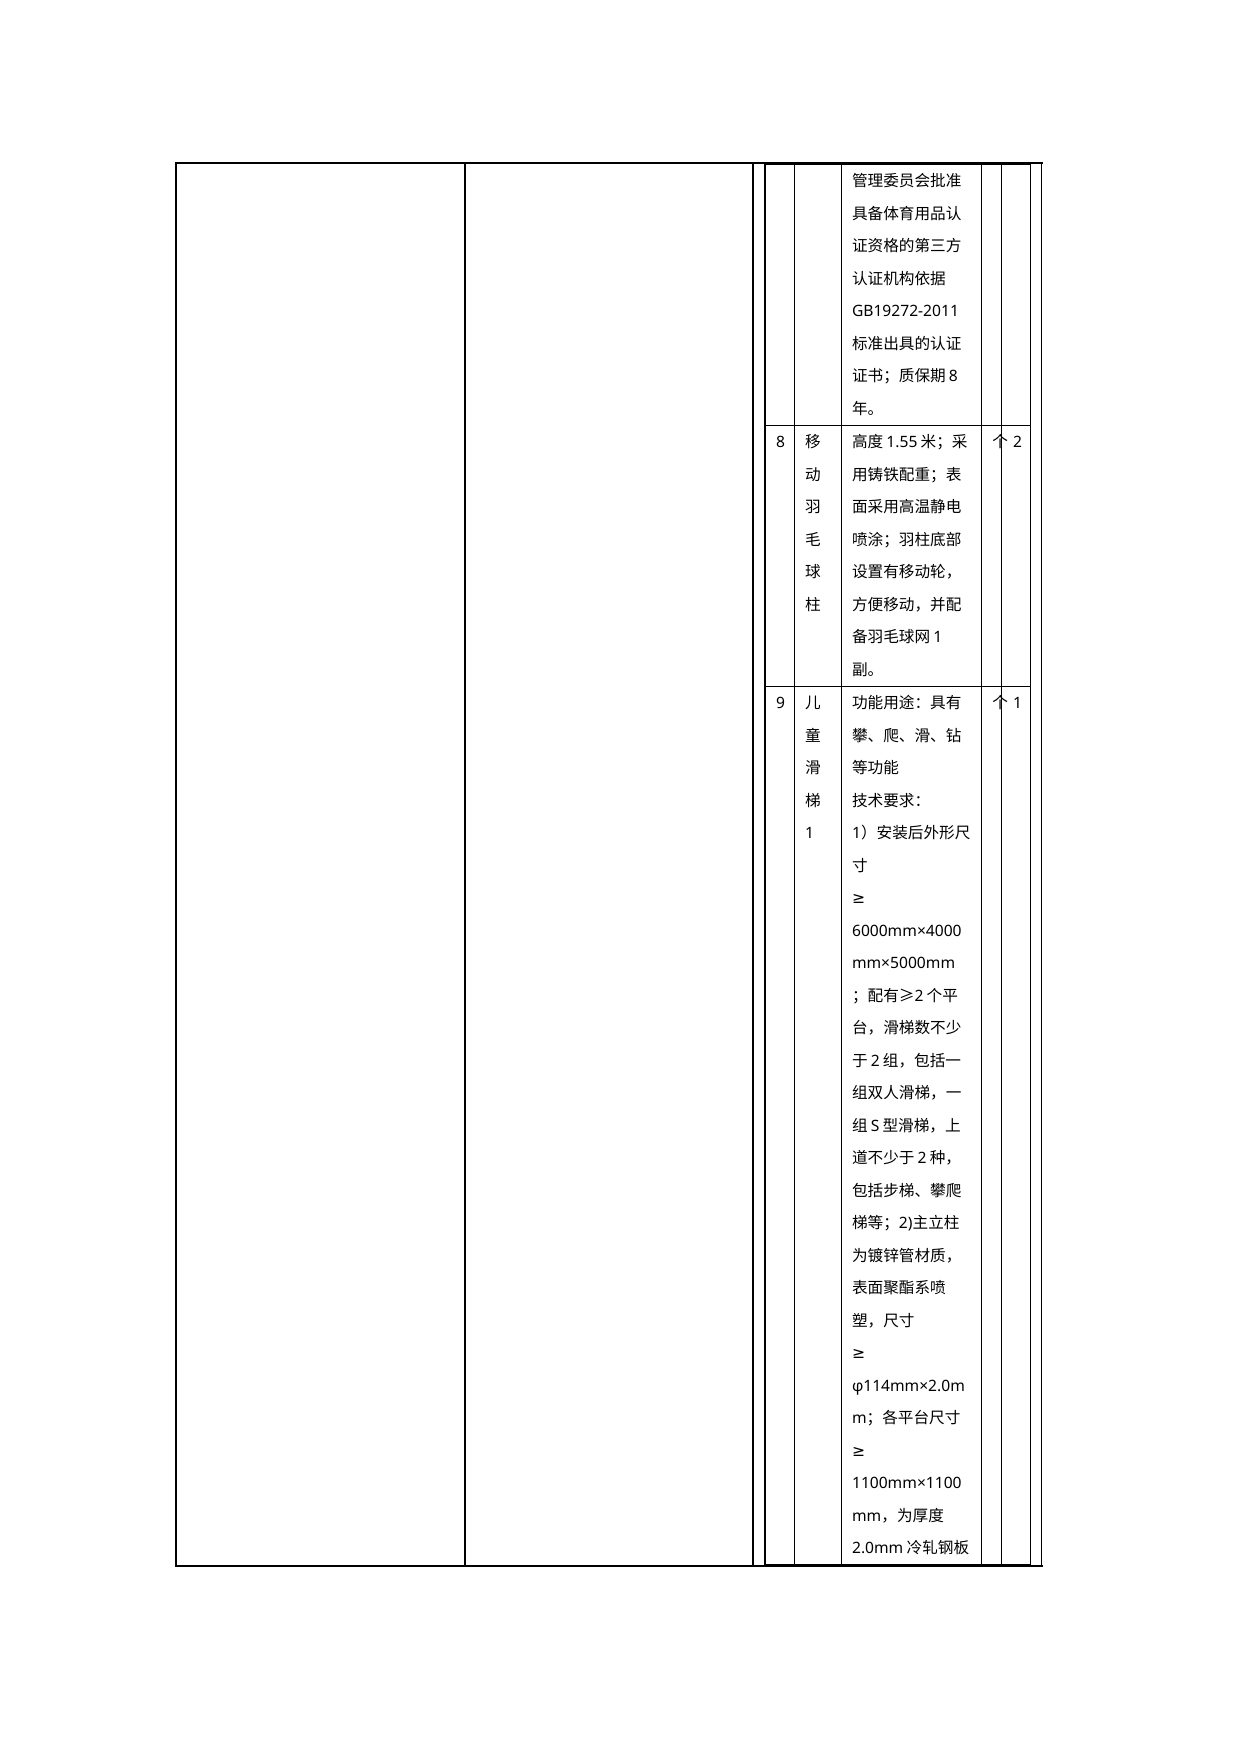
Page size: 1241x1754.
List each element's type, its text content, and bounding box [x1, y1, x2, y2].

table_cell [466, 164, 752, 1565]
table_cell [766, 165, 794, 425]
table_cell 本标段核心产品：国民体质检测一体机；儿童滑梯1 ；儿童滑梯2。 [1002, 426, 1030, 686]
table_cell 本标段核心产品：国民体质检测一体机；儿童滑梯1 ；儿童滑梯2。 [795, 426, 841, 686]
table_cell 本标段核心产品：国民体质检测一体机；儿童滑梯1 ；儿童滑梯2。 [982, 426, 1001, 686]
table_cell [754, 164, 764, 1565]
table_cell 1 [177, 164, 464, 1565]
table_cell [1031, 164, 1041, 1565]
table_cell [1002, 165, 1030, 425]
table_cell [982, 165, 1001, 425]
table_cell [795, 165, 841, 425]
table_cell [1002, 687, 1030, 1564]
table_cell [982, 687, 1001, 1564]
table_cell 本标段核心产品：国民体质检测一体机；儿童滑梯1 ；儿童滑梯2。 [842, 426, 981, 686]
table_cell 本标段核心产品：国民体质检测一体机；儿童滑梯1 ；儿童滑梯2。 [766, 426, 794, 686]
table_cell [795, 687, 841, 1564]
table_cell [842, 687, 981, 1564]
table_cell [842, 165, 981, 425]
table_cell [766, 687, 794, 1564]
